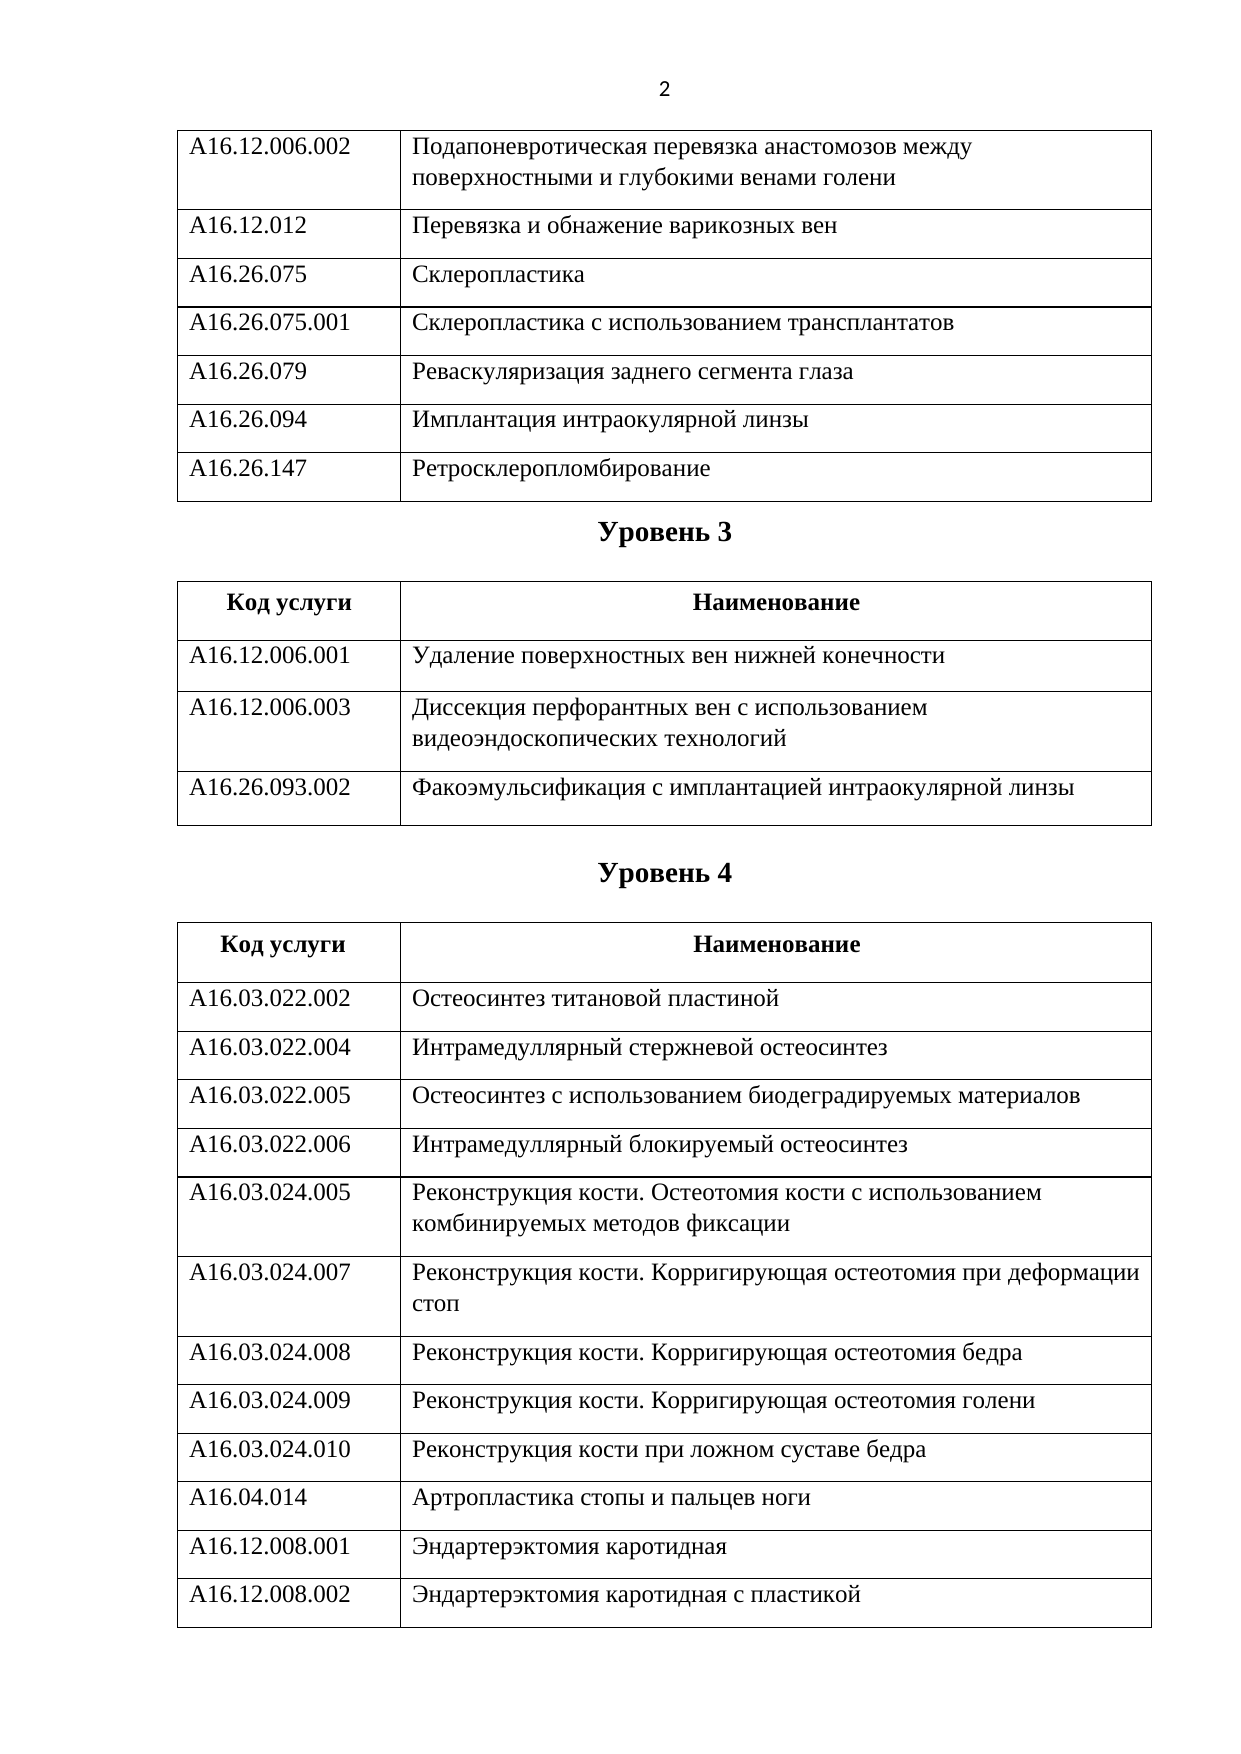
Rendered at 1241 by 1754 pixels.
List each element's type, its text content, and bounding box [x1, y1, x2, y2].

table_cell Остеосинтез титановой пластиной [401, 983, 1151, 1031]
text Уровень 4 [177, 855, 1152, 888]
table_cell Имплантация интраокулярной линзы [401, 405, 1151, 452]
table_cell A16.03.024.009 [178, 1385, 400, 1433]
table_cell A16.12.008.001 [178, 1531, 400, 1578]
table_cell Диссекция перфорантных вен с использованием видеоэндоскопических технологий [401, 692, 1151, 771]
table_cell A16.26.075.001 [178, 308, 400, 355]
table_cell A16.03.024.010 [178, 1434, 400, 1481]
table_cell A16.12.006.002 [178, 131, 400, 209]
table_cell A16.03.022.004 [178, 1032, 400, 1079]
table_cell Реконструкция кости при ложном суставе бедра [401, 1434, 1151, 1481]
table_cell A16.12.008.002 [178, 1579, 400, 1627]
table_cell A16.26.147 [178, 453, 400, 501]
table_header Код услуги [178, 923, 400, 982]
table_cell A16.03.024.008 [178, 1337, 400, 1384]
table_cell A16.26.093.002 [178, 772, 400, 825]
table_cell Интрамедуллярный блокируемый остеосинтез [401, 1129, 1151, 1176]
table_cell Реконструкция кости. Корригирующая остеотомия бедра [401, 1337, 1151, 1384]
table_cell Ретросклеропломбирование [401, 453, 1151, 501]
table_cell Эндартерэктомия каротидная [401, 1531, 1151, 1578]
table_cell Артропластика стопы и пальцев ноги [401, 1482, 1151, 1530]
table_cell Факоэмульсификация с имплантацией интраокулярной линзы [401, 772, 1151, 825]
table_cell A16.03.022.005 [178, 1080, 400, 1128]
table_cell A16.12.006.001 [178, 641, 400, 691]
text Уровень 3 [177, 514, 1152, 548]
table_header Наименование [401, 582, 1151, 639]
table_cell Реваскуляризация заднего сегмента глаза [401, 356, 1151, 403]
table_header Код услуги [178, 582, 400, 639]
table_cell A16.12.012 [178, 210, 400, 258]
table_cell A16.03.024.007 [178, 1257, 400, 1336]
table_cell A16.03.022.006 [178, 1129, 400, 1176]
table_cell Склеропластика [401, 259, 1151, 306]
table_header Наименование [401, 923, 1151, 982]
table_cell A16.03.024.005 [178, 1178, 400, 1256]
table_cell Склеропластика с использованием трансплантатов [401, 308, 1151, 355]
table_cell Перевязка и обнажение варикозных вен [401, 210, 1151, 258]
table_cell A16.12.006.003 [178, 692, 400, 771]
table_cell A16.04.014 [178, 1482, 400, 1530]
table_cell Удаление поверхностных вен нижней конечности [401, 641, 1151, 691]
table_cell A16.26.075 [178, 259, 400, 306]
table_cell A16.03.022.002 [178, 983, 400, 1031]
table_cell Реконструкция кости. Корригирующая остеотомия голени [401, 1385, 1151, 1433]
table_cell A16.26.094 [178, 405, 400, 452]
table_cell A16.26.079 [178, 356, 400, 403]
table_cell Эндартерэктомия каротидная с пластикой [401, 1579, 1151, 1627]
table_cell Подапоневротическая перевязка анастомозов между поверхностными и глубокими венами голени [401, 131, 1151, 209]
table_cell Реконструкция кости. Корригирующая остеотомия при деформации стоп [401, 1257, 1151, 1336]
table_cell Реконструкция кости. Остеотомия кости с использованием комбинируемых методов фиксации [401, 1178, 1151, 1256]
table_cell Остеосинтез с использованием биодеградируемых материалов [401, 1080, 1151, 1128]
table_cell Интрамедуллярный стержневой остеосинтез [401, 1032, 1151, 1079]
